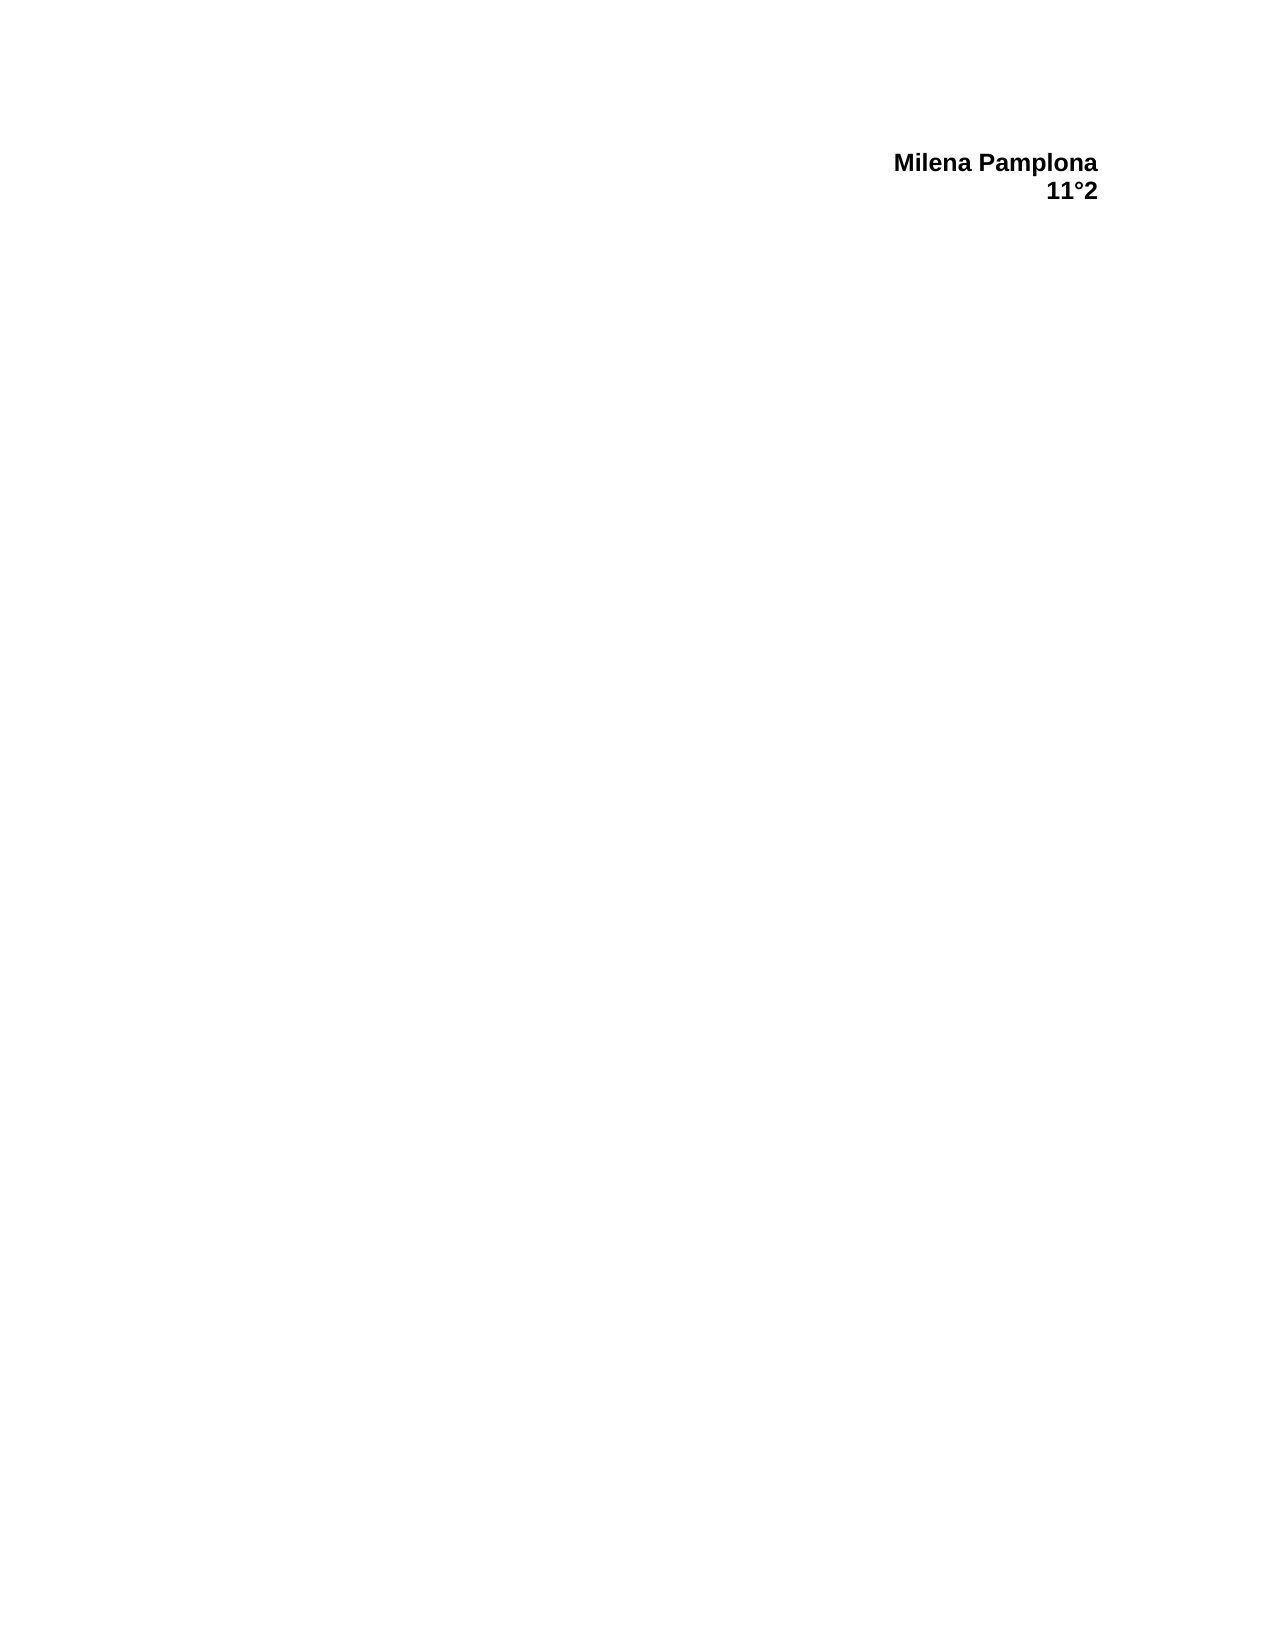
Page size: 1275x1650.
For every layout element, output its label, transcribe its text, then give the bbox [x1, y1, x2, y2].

text 11°2 [177, 176, 1098, 205]
text Milena Pamplona [177, 148, 1098, 176]
